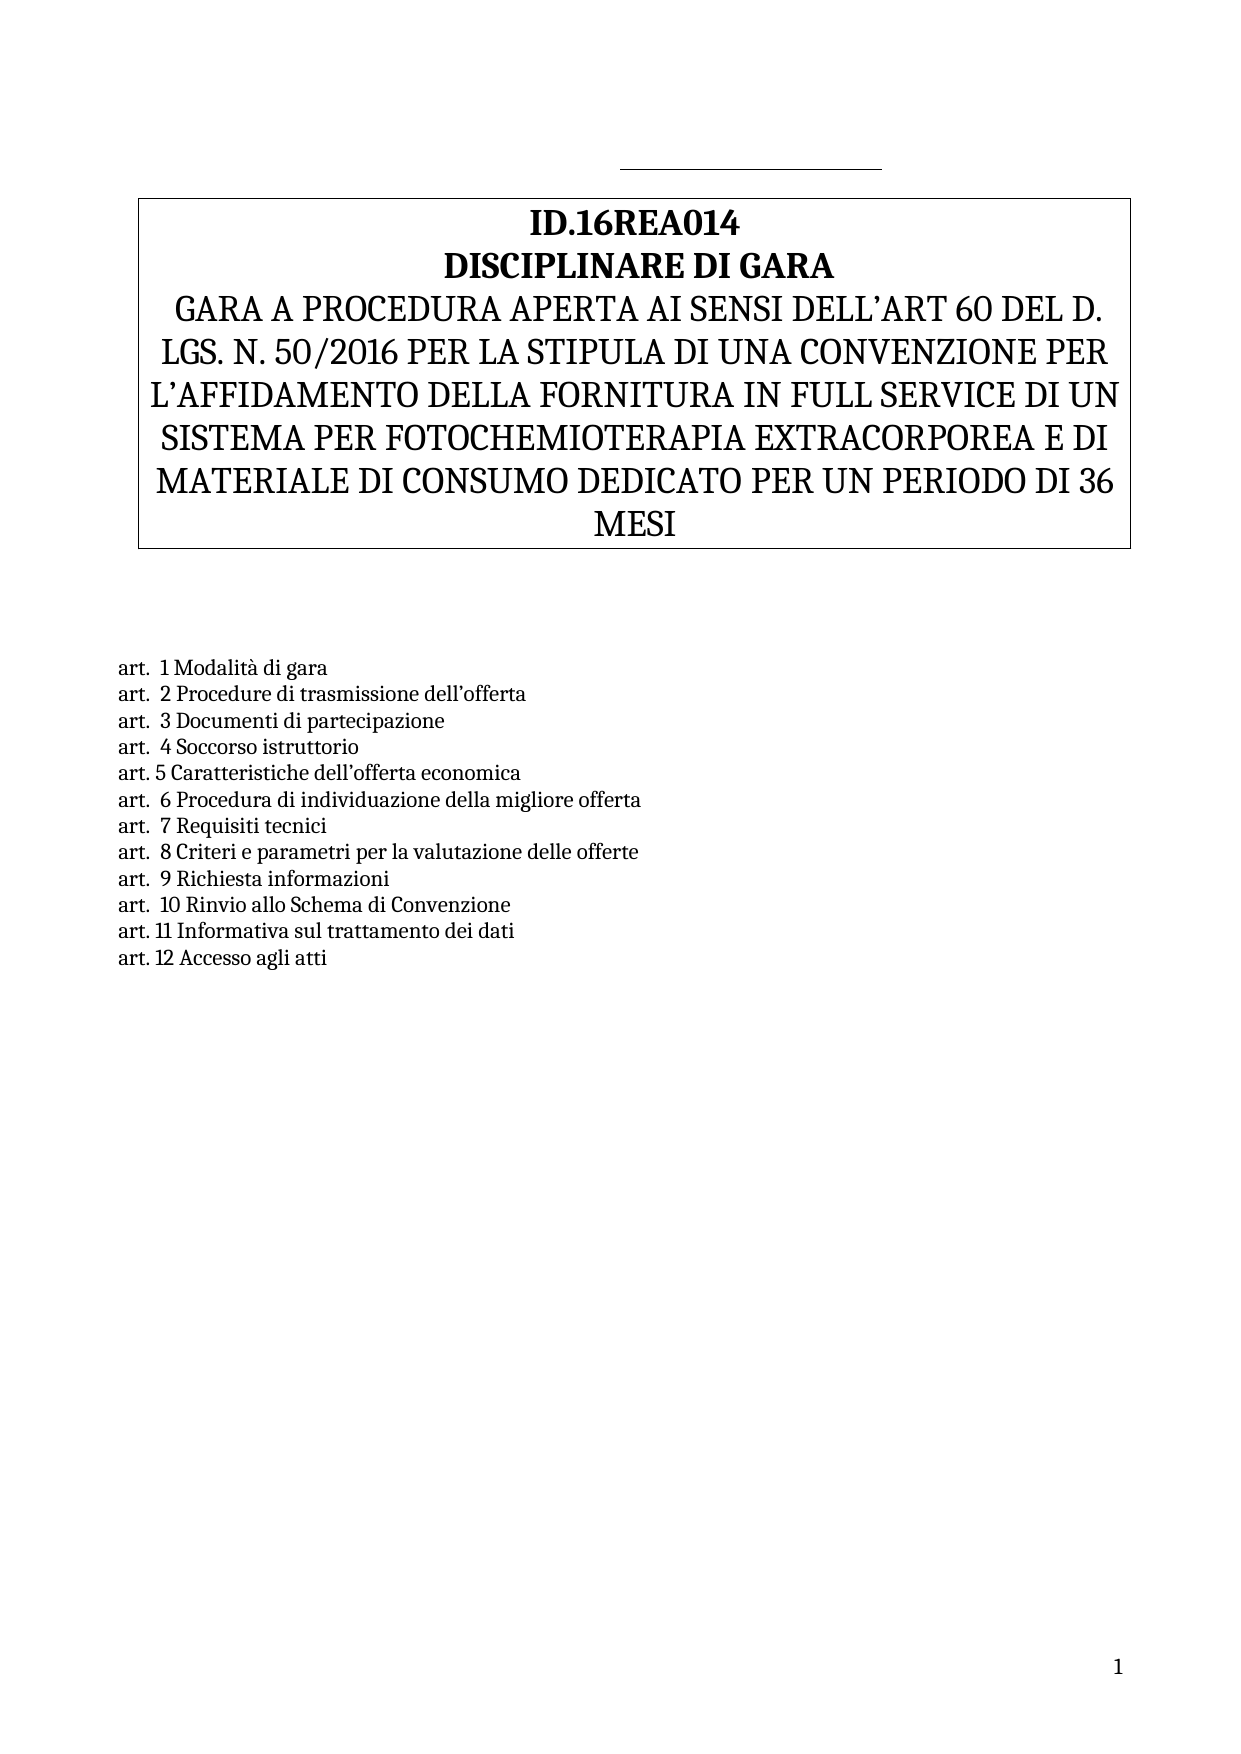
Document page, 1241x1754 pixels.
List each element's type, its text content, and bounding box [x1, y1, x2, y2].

text DISCIPLINARE DI GARA [139, 241, 1130, 284]
text art. 2 Procedure di trasmissione dell’offerta [118, 681, 1122, 707]
text art. 7 Requisiti tecnici [118, 813, 1122, 839]
text art. 6 Procedura di individuazione della migliore offerta [118, 786, 1122, 813]
text art. 8 Criteri e parametri per la valutazione delle offerte [118, 839, 1122, 866]
text art. 5 Caratteristiche dell’offerta economica [118, 760, 1122, 786]
text art. 4 Soccorso istruttorio [118, 734, 1122, 760]
text art. 12 Accesso agli atti [118, 944, 1122, 971]
text art. 1 Modalità di gara [118, 655, 1122, 681]
text ID.16REA014 [139, 199, 1130, 241]
text art. 11 Informativa sul trattamento dei dati [118, 918, 1122, 944]
text art. 9 Richiesta informazioni [118, 866, 1122, 892]
text art. 3 Documenti di partecipazione [118, 707, 1122, 734]
text GARA A PROCEDURA APERTA AI SENSI DELL’ART 60 DEL D. LGS. N. 50/2016 PER LA STIPULA DI UNA CONVENZIONE PER L’AFFIDAMENTO DELLA FORNITURA IN FULL SERVICE DI UN SISTEMA PER FOTOCHEMIOTERAPIA EXTRACORPOREA E DI MATERIALE DI CONSUMO DEDICATO PER UN PERIODO DI 36 MESI [139, 284, 1130, 548]
text art. 10 Rinvio allo Schema di Convenzione [118, 892, 1122, 918]
